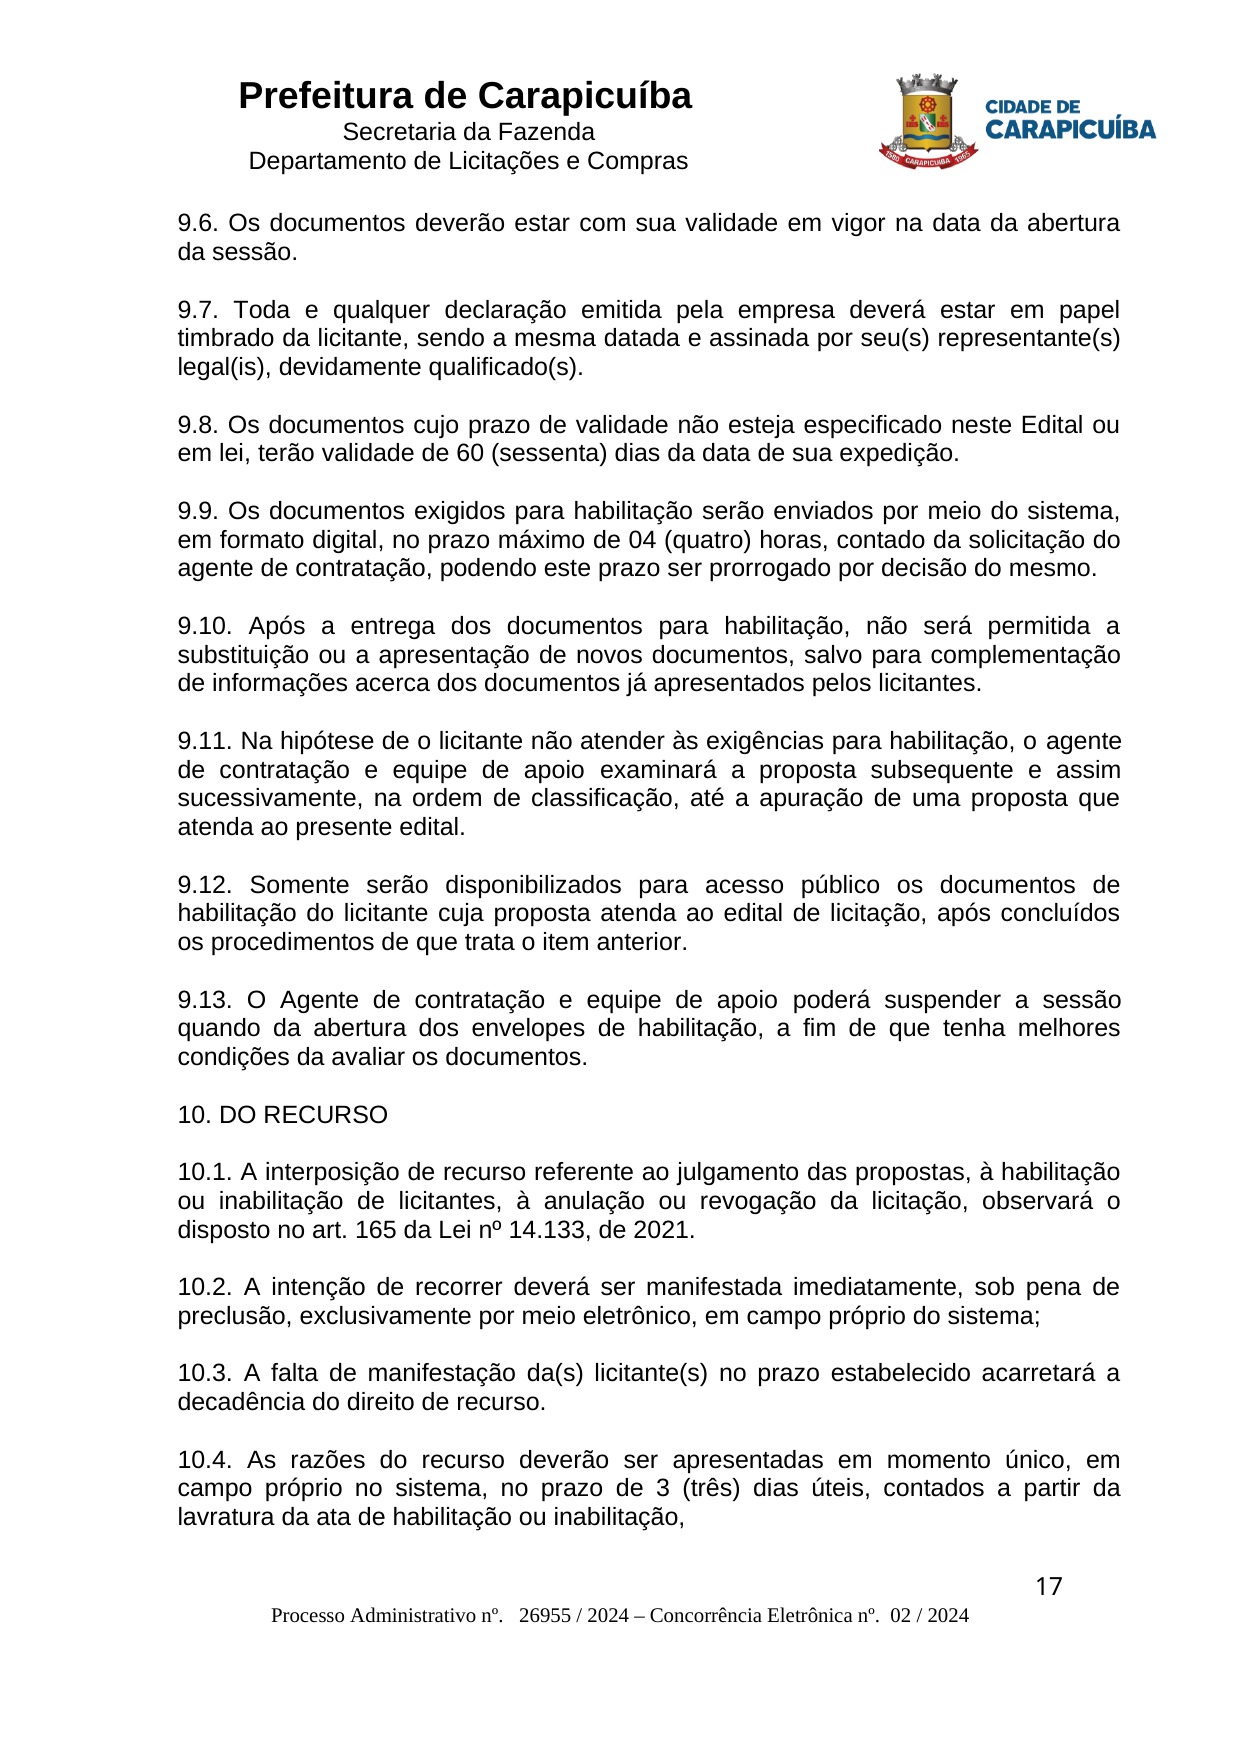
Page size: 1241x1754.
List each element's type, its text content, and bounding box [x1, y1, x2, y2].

text 10. DO RECURSO [177, 1100, 1122, 1128]
text 10.4. As razões do recurso deverão ser apresentadas em momento único, em campo próprio no sistema, no prazo de 3 (três) dias úteis, contados a partir da lavratura da ata de habilitação ou inabilitação, [177, 1445, 1122, 1531]
text 9.10. Após a entrega dos documentos para habilitação, não será permitida a substituição ou a apresentação de novos documentos, salvo para complementação de informações acerca dos documentos já apresentados pelos licitantes. [177, 611, 1122, 697]
text 9.6. Os documentos deverão estar com sua validade em vigor na data da abertura da sessão. [177, 208, 1122, 266]
text 9.7. Toda e qualquer declaração emitida pela empresa deverá estar em papel timbrado da licitante, sendo a mesma datada e assinada por seu(s) representante(s) legal(is), devidamente qualificado(s). [177, 295, 1122, 381]
text 10.1. A interposição de recurso referente ao julgamento das propostas, à habilitação ou inabilitação de licitantes, à anulação ou revogação da licitação, observará o disposto no art. 165 da Lei nº 14.133, de 2021. [177, 1157, 1122, 1243]
picture [877, 65, 1159, 172]
text 9.13. O Agente de contratação e equipe de apoio poderá suspender a sessão quando da abertura dos envelopes de habilitação, a fim de que tenha melhores condições da avaliar os documentos. [177, 985, 1122, 1071]
text 9.12. Somente serão disponibilizados para acesso público os documentos de habilitação do licitante cuja proposta atenda ao edital de licitação, após concluídos os procedimentos de que trata o item anterior. [177, 870, 1122, 956]
text 9.8. Os documentos cujo prazo de validade não esteja especificado neste Edital ou em lei, terão validade de 60 (sessenta) dias da data de sua expedição. [177, 410, 1122, 467]
text 10.2. A intenção de recorrer deverá ser manifestada imediatamente, sob pena de preclusão, exclusivamente por meio eletrônico, em campo próprio do sistema; [177, 1272, 1122, 1330]
text 10.3. A falta de manifestação da(s) licitante(s) no prazo estabelecido acarretará a decadência do direito de recurso. [177, 1358, 1122, 1416]
text 9.9. Os documentos exigidos para habilitação serão enviados por meio do sistema, em formato digital, no prazo máximo de 04 (quatro) horas, contado da solicitação do agente de contratação, podendo este prazo ser prorrogado por decisão do mesmo. [177, 496, 1122, 582]
text 9.11. Na hipótese de o licitante não atender às exigências para habilitação, o agente de contratação e equipe de apoio examinará a proposta subsequente e assim sucessivamente, na ordem de classificação, até a apuração de uma proposta que atenda ao presente edital. [177, 726, 1122, 841]
